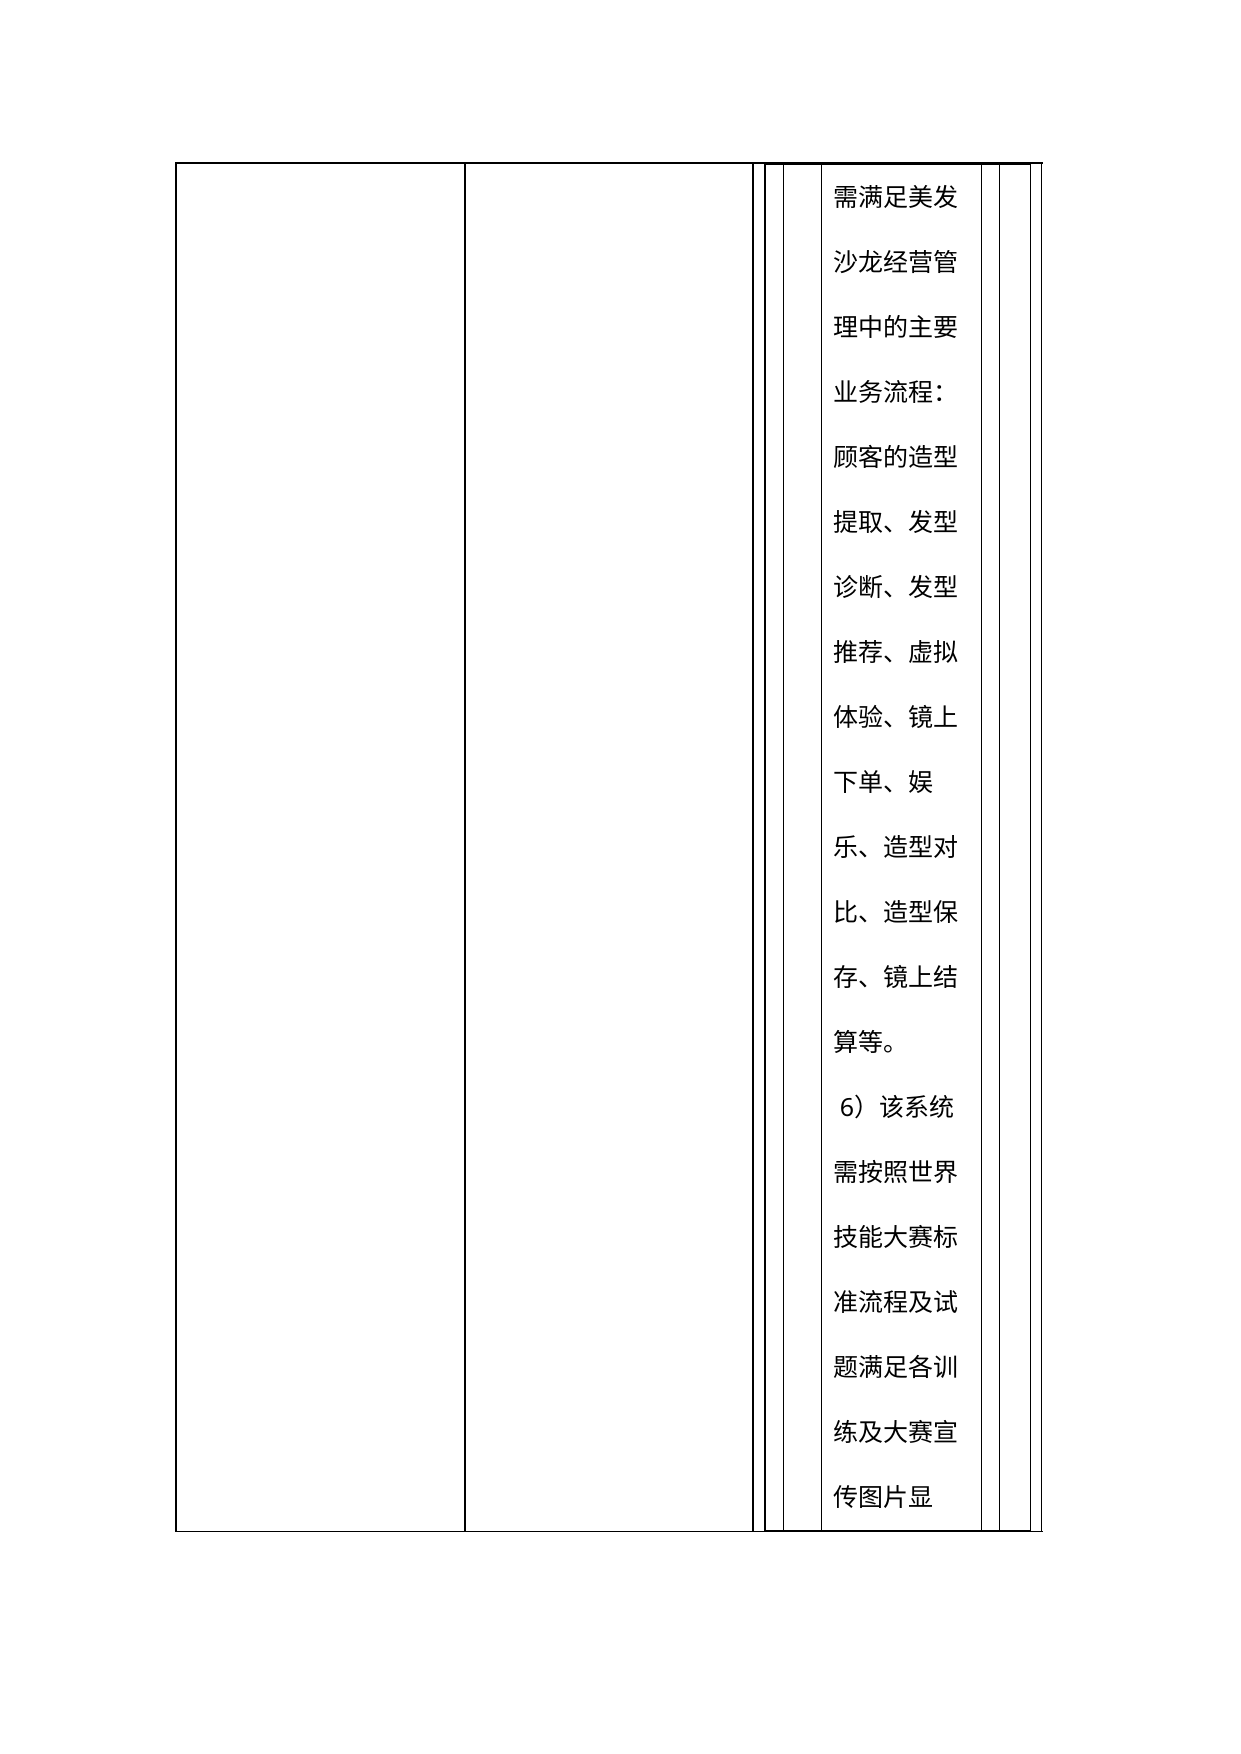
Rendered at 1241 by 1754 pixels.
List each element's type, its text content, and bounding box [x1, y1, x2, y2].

table_cell [766, 165, 783, 1530]
table_cell [784, 165, 821, 1530]
table_cell 1 [177, 164, 464, 1531]
table_cell [754, 164, 764, 1531]
table_cell [822, 165, 981, 1530]
table_cell [1000, 165, 1030, 1530]
table_cell [982, 165, 999, 1530]
table_cell [466, 164, 752, 1531]
table_cell [1031, 164, 1041, 1531]
